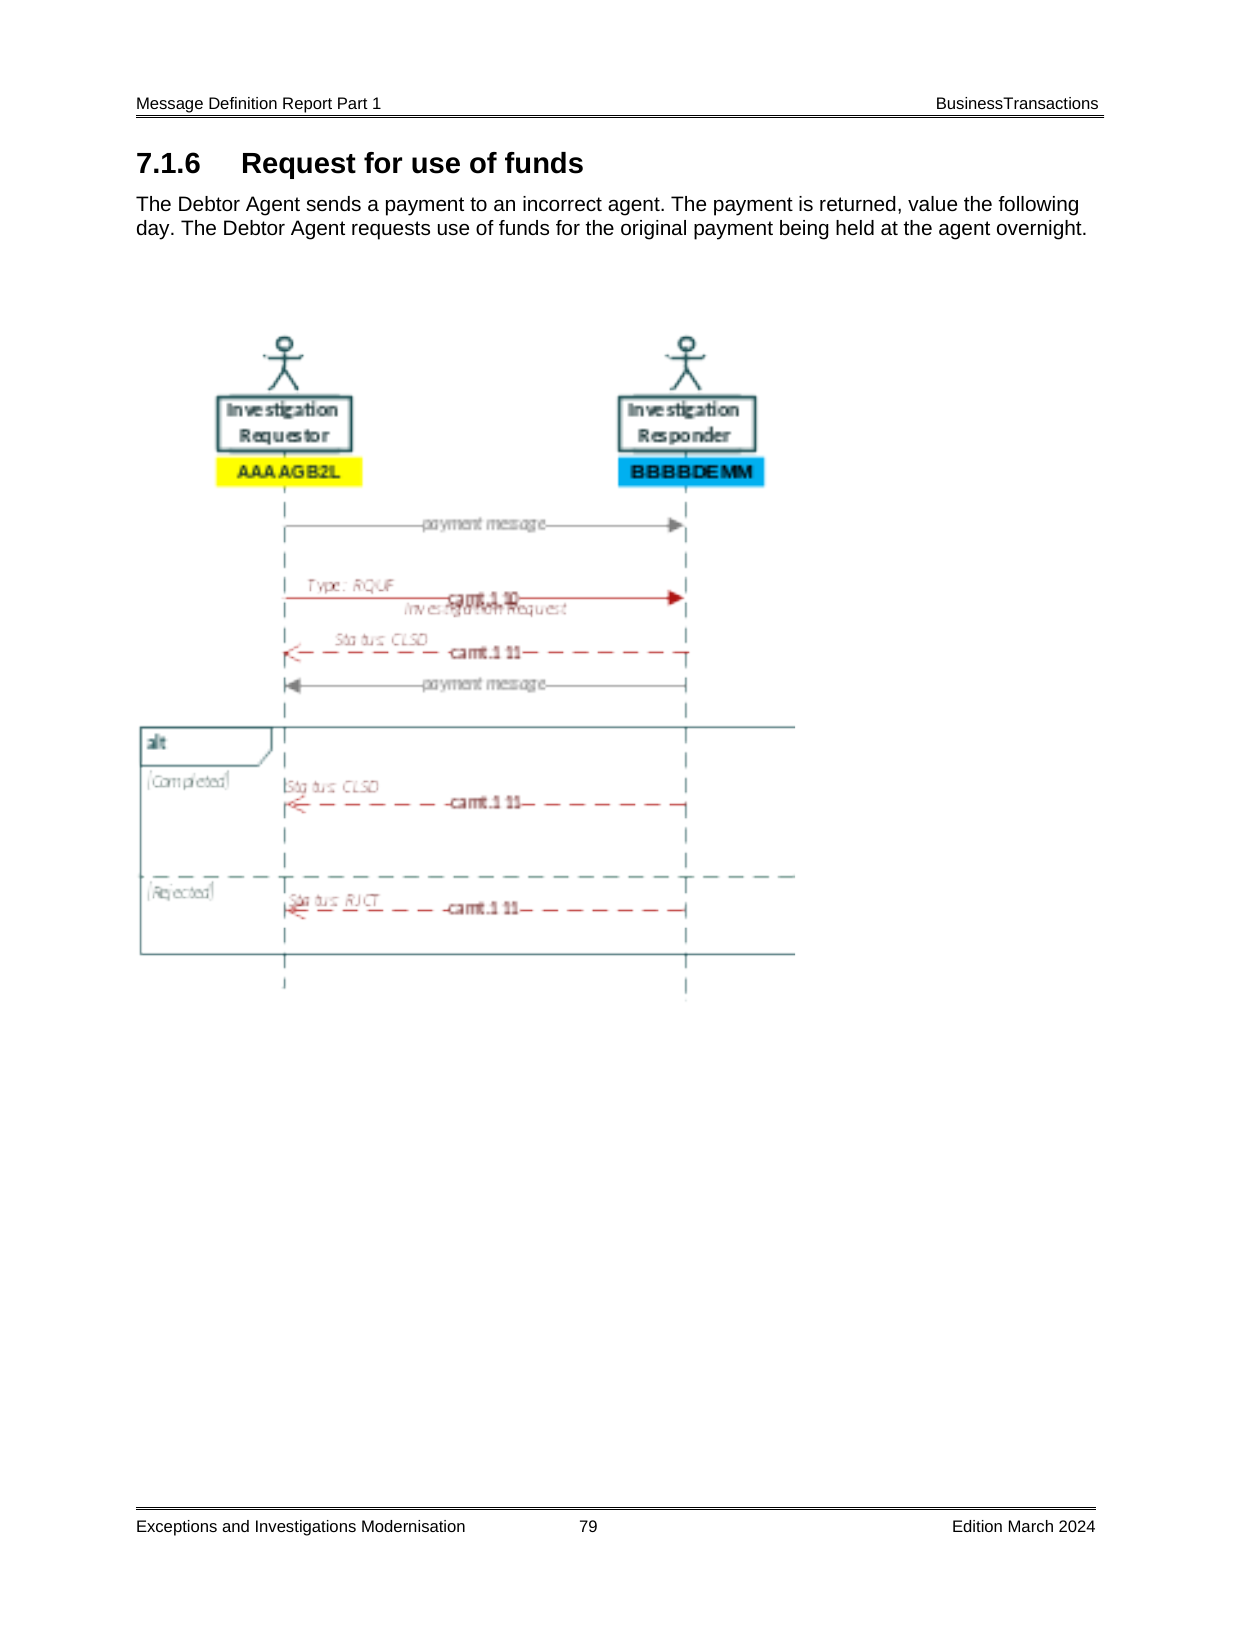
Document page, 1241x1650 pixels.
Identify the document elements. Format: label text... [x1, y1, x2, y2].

text The Debtor Agent sends a payment to an incorrect agent. The payment is returned, value the following day. The Debtor Agent requests use of funds for the original payment being held at the agent overnight. [136, 192, 1104, 240]
subtitle Request for use of funds [136, 146, 1104, 179]
